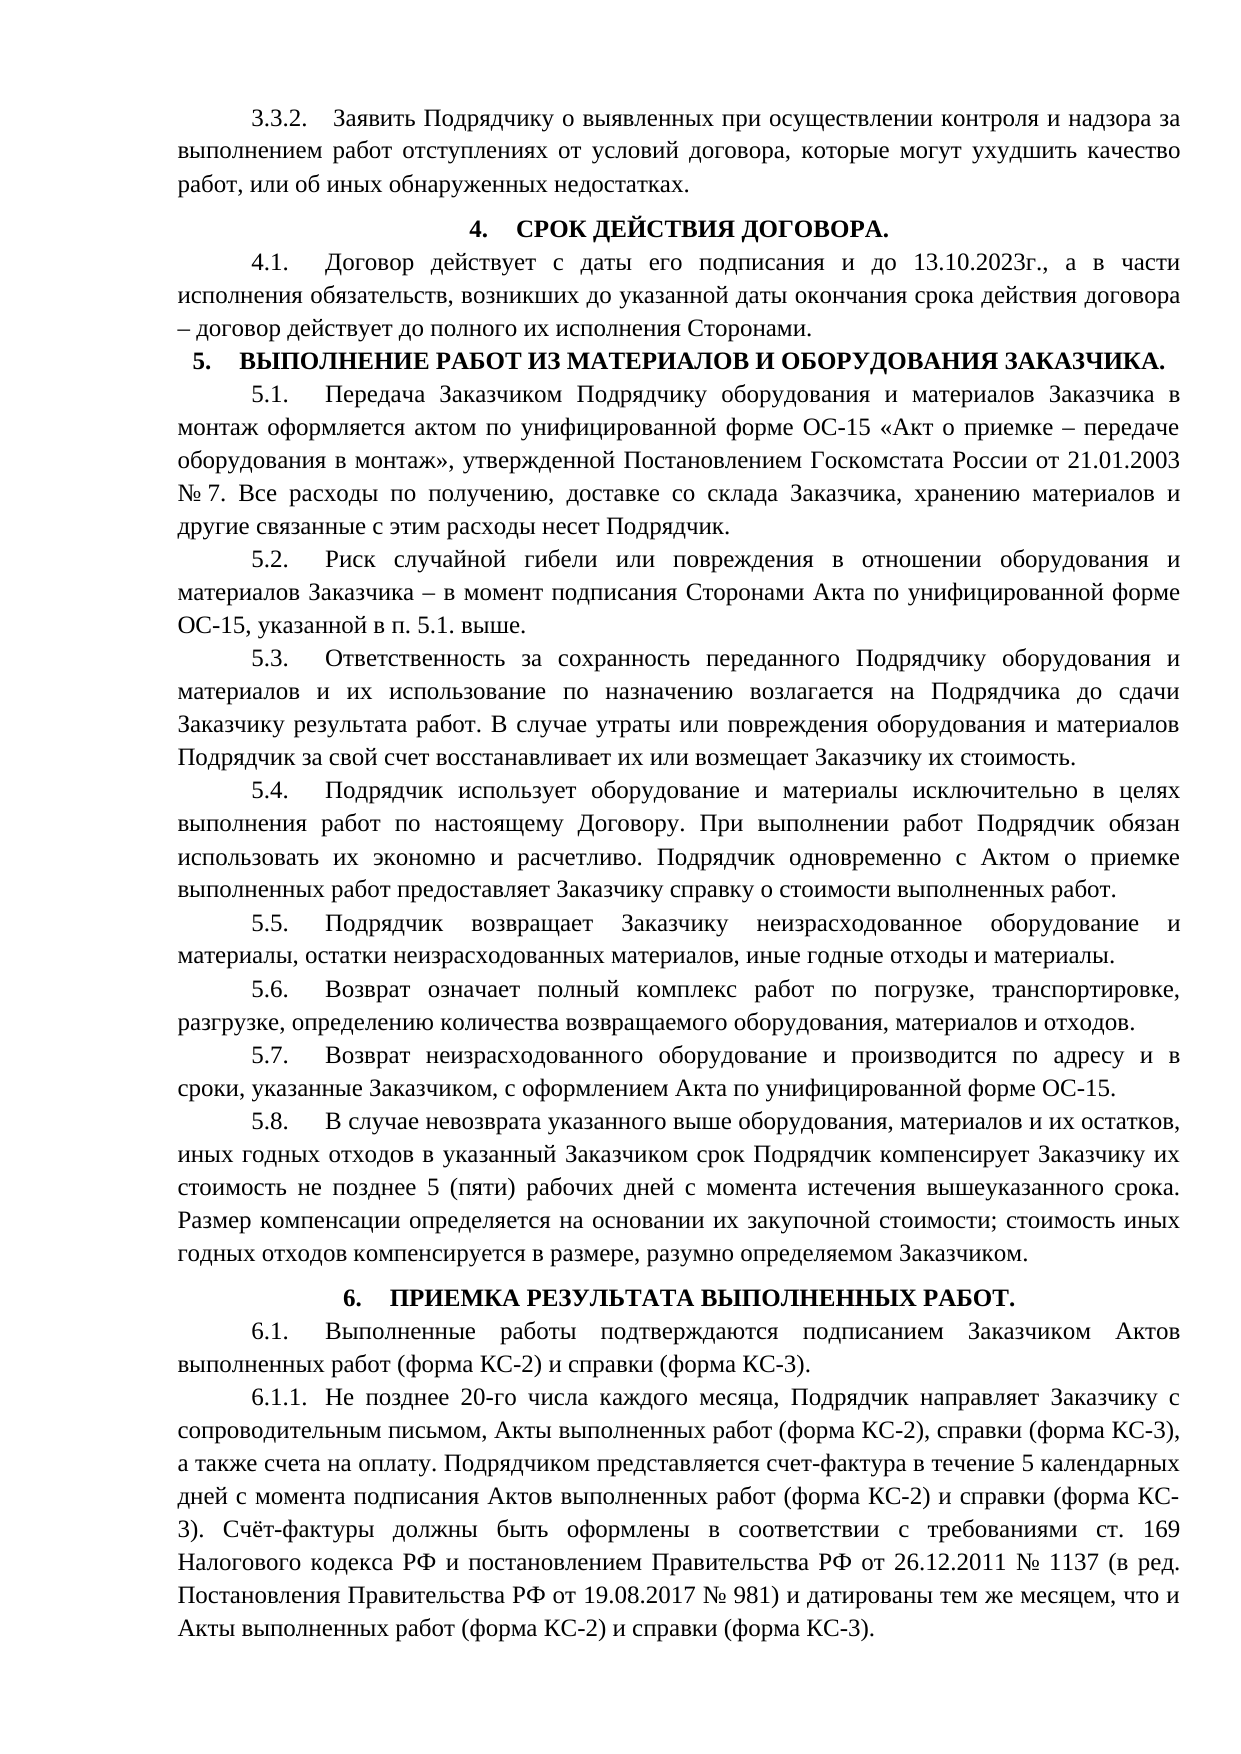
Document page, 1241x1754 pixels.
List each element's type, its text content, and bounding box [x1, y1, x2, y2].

list СРОК ДЕЙСТВИЯ ДОГОВОРА. [177, 214, 1181, 243]
list ПРИЕМКА РЕЗУЛЬТАТА ВЫПОЛНЕННЫХ РАБОТ. [177, 1283, 1181, 1312]
list Договор действует с даты его подписания и до 13.10.2023г., а в части исполнения обязательств, возникших до указанной даты окончания срока действия договора – договор действует до полного их исполнения Сторонами. [177, 247, 1181, 342]
list Риск случайной гибели или повреждения в отношении оборудования и материалов Заказчика – в момент подписания Сторонами Акта по унифицированной форме ОС-15, указанной в п. 5.1. выше. [177, 544, 1181, 639]
list Подрядчик использует оборудование и материалы исключительно в целях выполнения работ по настоящему Договору. При выполнении работ Подрядчик обязан использовать их экономно и расчетливо. Подрядчик одновременно с Актом о приемке выполненных работ предоставляет Заказчику справку о стоимости выполненных работ. [177, 776, 1181, 903]
list Ответственность за сохранность переданного Подрядчику оборудования и материалов и их использование по назначению возлагается на Подрядчика до сдачи Заказчику результата работ. В случае утраты или повреждения оборудования и материалов Подрядчик за свой счет восстанавливает их или возмещает Заказчику их стоимость. [177, 643, 1181, 771]
list ВЫПОЛНЕНИЕ РАБОТ ИЗ МАТЕРИАЛОВ И ОБОРУДОВАНИЯ ЗАКАЗЧИКА. [177, 346, 1181, 375]
list Подрядчик возвращает Заказчику неизрасходованное оборудование и материалы, остатки неизрасходованных материалов, иные годные отходы и материалы. [177, 908, 1181, 969]
list Выполненные работы подтверждаются подписанием Заказчиком Актов выполненных работ (форма КС-2) и справки (форма КС-3). [177, 1316, 1181, 1378]
list Возврат означает полный комплекс работ по погрузке, транспортировке, разгрузке, определению количества возвращаемого оборудования, материалов и отходов. [177, 974, 1181, 1035]
list Возврат неизрасходованного оборудование и производится по адресу и в сроки, указанные Заказчиком, с оформлением Акта по унифицированной форме ОС-15. [177, 1040, 1181, 1101]
list Передача Заказчиком Подрядчику оборудования и материалов Заказчика в монтаж оформляется актом по унифицированной форме ОС-15 «Акт о приемке – передаче оборудования в монтаж», утвержденной Постановлением Госкомстата России от 21.01.2003 № 7. Все расходы по получению, доставке со склада Заказчика, хранению материалов и другие связанные с этим расходы несет Подрядчик. [177, 379, 1181, 540]
list В случае невозврата указанного выше оборудования, материалов и их остатков, иных годных отходов в указанный Заказчиком срок Подрядчик компенсирует Заказчику их стоимость не позднее 5 (пяти) рабочих дней с момента истечения вышеуказанного срока. Размер компенсации определяется на основании их закупочной стоимости; стоимость иных годных отходов компенсируется в размере, разумно определяемом Заказчиком. [177, 1106, 1181, 1267]
list Заявить Подрядчику о выявленных при осуществлении контроля и надзора за выполнением работ отступлениях от условий договора, которые могут ухудшить качество работ, или об иных обнаруженных недостатках. [177, 103, 1181, 197]
list Не позднее 20-го числа каждого месяца, Подрядчик направляет Заказчику с сопроводительным письмом, Акты выполненных работ (форма КС-2), справки (форма КС-3), а также счета на оплату. Подрядчиком представляется счет-фактура в течение 5 календарных дней с момента подписания Актов выполненных работ (форма КС-2) и справки (форма КС-3). Счёт-фактуры должны быть оформлены в соответствии с требованиями ст. 169 Налогового кодекса РФ и постановлением Правительства РФ от 26.12.2011 № 1137 (в ред. Постановления Правительства РФ от 19.08.2017 № 981) и датированы тем же месяцем, что и Акты выполненных работ (форма КС-2) и справки (форма КС-3). [177, 1382, 1181, 1642]
